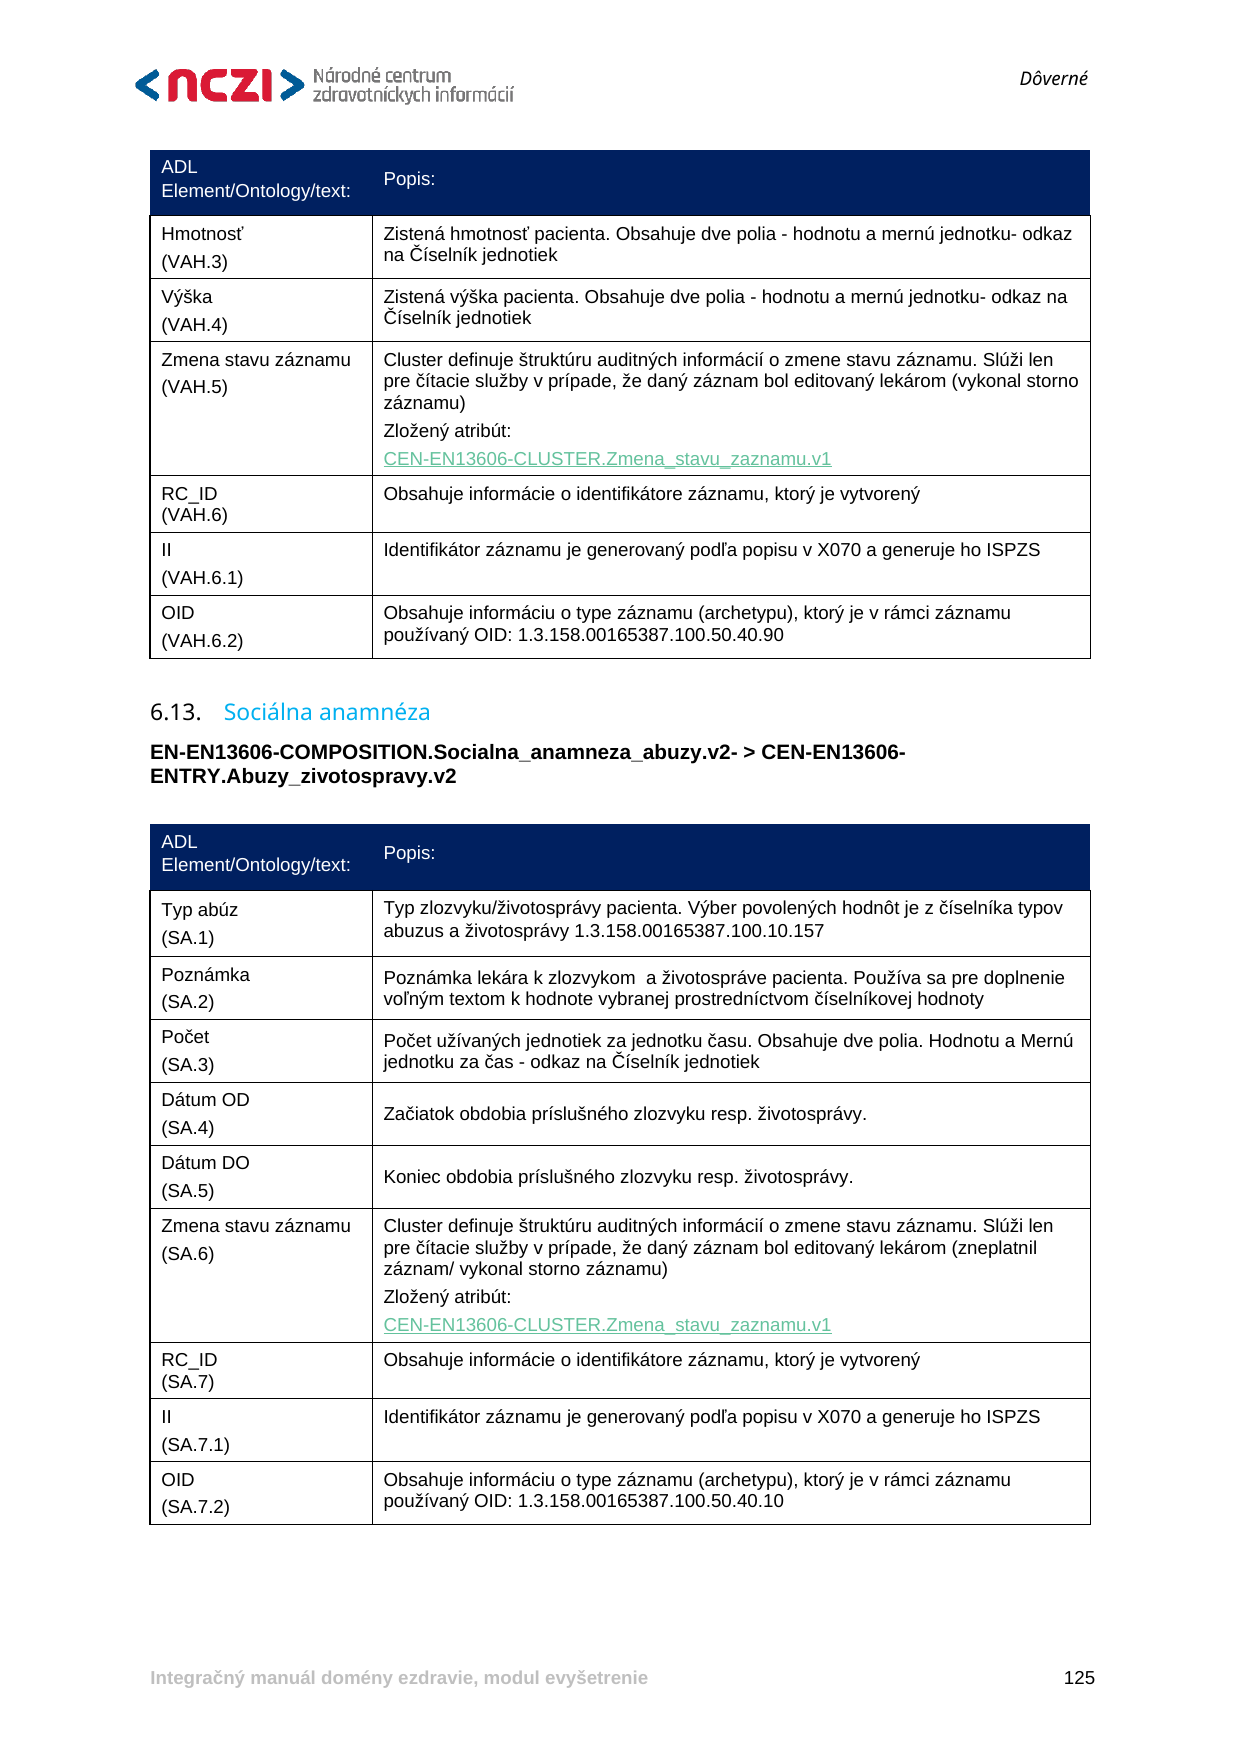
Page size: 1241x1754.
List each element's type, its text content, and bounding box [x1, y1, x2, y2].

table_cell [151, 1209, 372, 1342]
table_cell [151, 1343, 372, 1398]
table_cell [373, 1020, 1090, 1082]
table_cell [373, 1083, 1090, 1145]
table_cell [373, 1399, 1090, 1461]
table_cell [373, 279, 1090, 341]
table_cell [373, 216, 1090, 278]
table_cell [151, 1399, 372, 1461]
picture [123, 53, 526, 118]
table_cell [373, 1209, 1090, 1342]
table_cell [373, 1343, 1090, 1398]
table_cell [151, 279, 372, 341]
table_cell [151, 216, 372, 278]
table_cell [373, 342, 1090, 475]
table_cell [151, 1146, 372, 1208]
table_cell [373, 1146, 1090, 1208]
text EN-EN13606-COMPOSITION.Socialna_anamneza_abuzy.v2- > CEN-EN13606-ENTRY.Abuzy_zivotospravy.v2 [150, 740, 1090, 788]
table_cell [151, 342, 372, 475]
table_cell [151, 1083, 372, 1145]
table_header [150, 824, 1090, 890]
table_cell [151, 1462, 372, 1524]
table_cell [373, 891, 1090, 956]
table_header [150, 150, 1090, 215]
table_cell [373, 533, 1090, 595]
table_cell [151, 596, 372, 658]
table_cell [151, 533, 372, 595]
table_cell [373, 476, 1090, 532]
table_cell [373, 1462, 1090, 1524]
subtitle Sociálna anamnéza [150, 696, 1090, 727]
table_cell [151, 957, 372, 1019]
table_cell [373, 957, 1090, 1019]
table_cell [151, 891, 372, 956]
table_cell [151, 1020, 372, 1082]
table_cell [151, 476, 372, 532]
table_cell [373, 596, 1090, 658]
